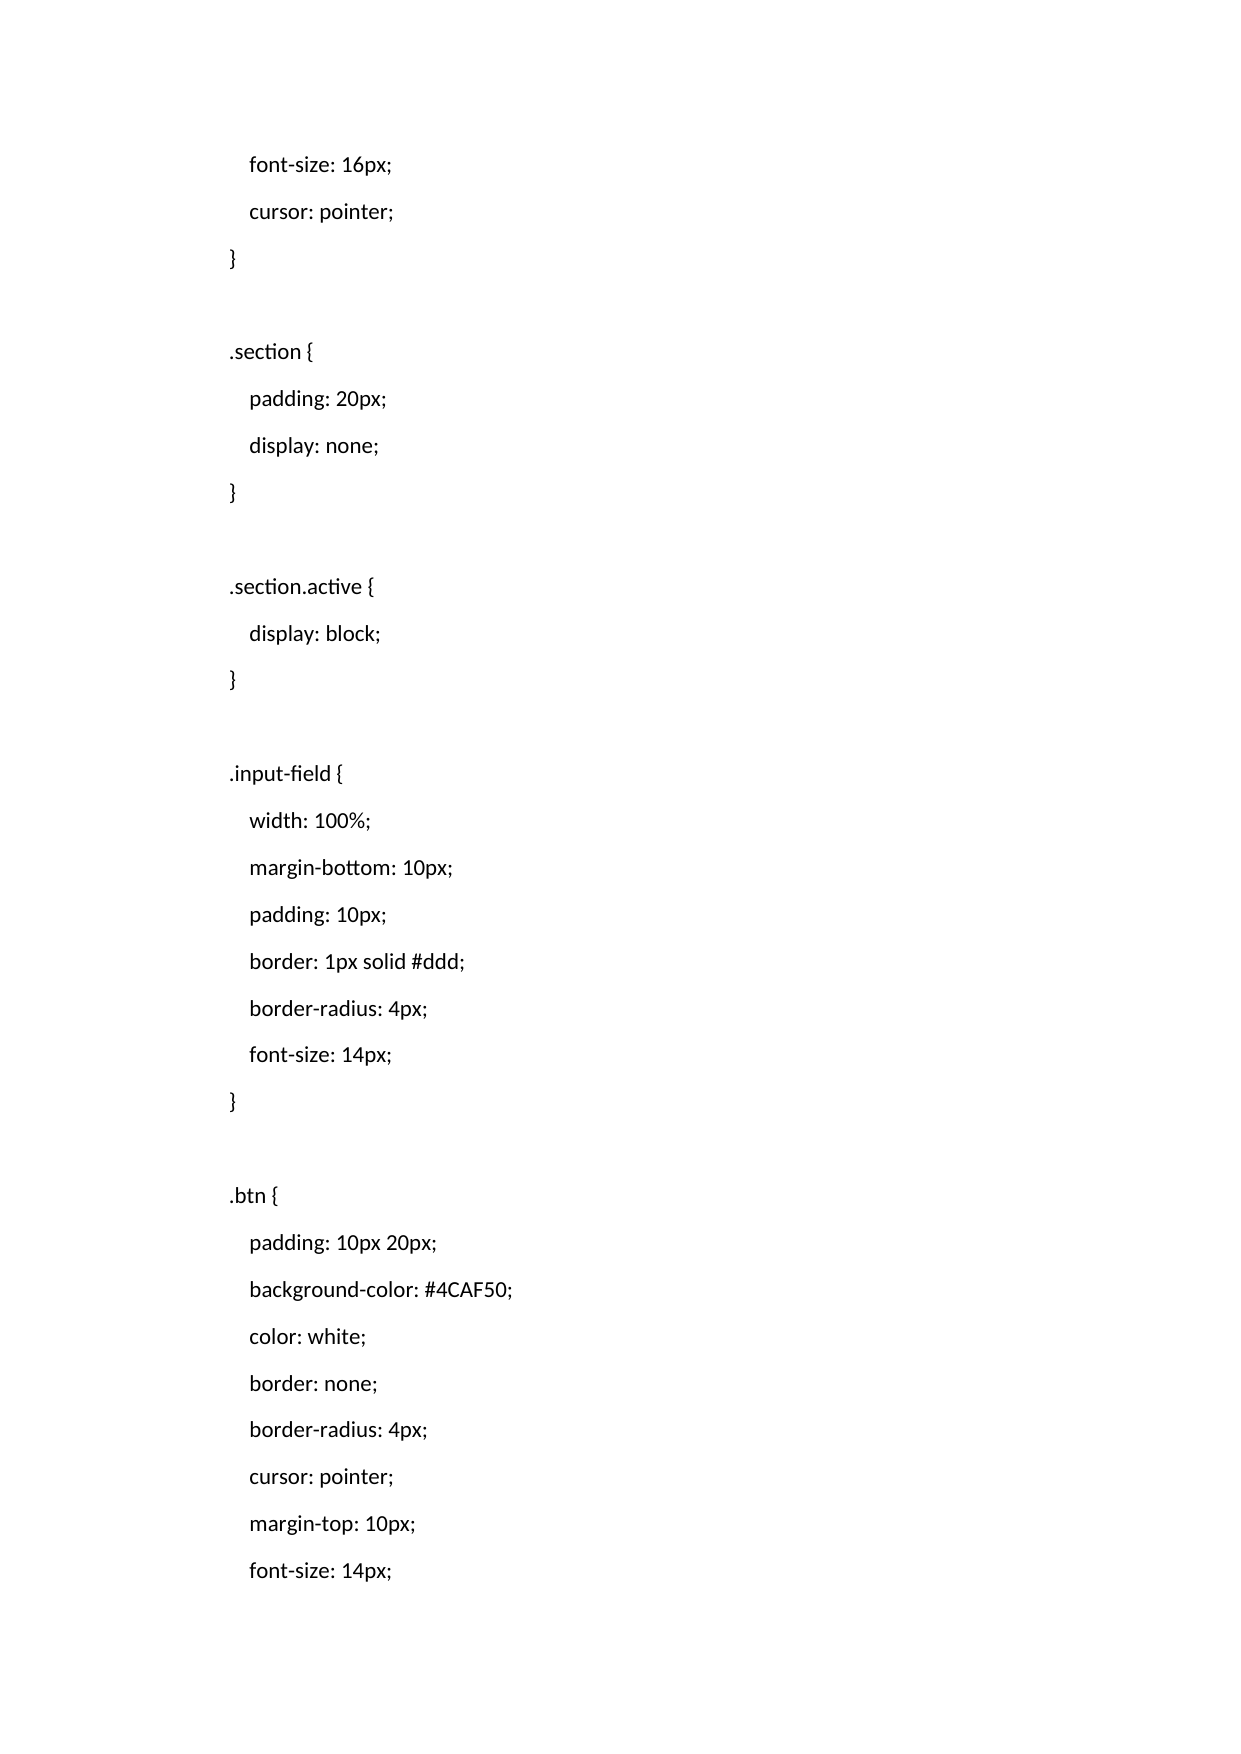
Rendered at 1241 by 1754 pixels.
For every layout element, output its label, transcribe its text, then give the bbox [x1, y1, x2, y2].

text font-size: 14px; [187, 1041, 1053, 1069]
text cursor: pointer; [187, 1462, 1053, 1491]
text .section { [187, 337, 1053, 366]
text } [187, 666, 1053, 694]
text display: none; [187, 431, 1053, 459]
text padding: 10px; [187, 900, 1053, 928]
text padding: 10px 20px; [187, 1228, 1053, 1256]
text .btn { [187, 1181, 1053, 1209]
text color: white; [187, 1322, 1053, 1350]
text .section.active { [187, 572, 1053, 600]
text } [187, 1087, 1053, 1116]
text background-color: #4CAF50; [187, 1275, 1053, 1303]
text margin-top: 10px; [187, 1509, 1053, 1537]
text margin-bottom: 10px; [187, 853, 1053, 881]
text border-radius: 4px; [187, 1416, 1053, 1444]
text } [187, 244, 1053, 272]
text width: 100%; [187, 806, 1053, 834]
text font-size: 16px; [187, 150, 1053, 178]
text border: 1px solid #ddd; [187, 947, 1053, 975]
text padding: 20px; [187, 384, 1053, 412]
text } [187, 478, 1053, 506]
text border-radius: 4px; [187, 994, 1053, 1022]
text display: block; [187, 619, 1053, 647]
text cursor: pointer; [187, 197, 1053, 225]
text .input-field { [187, 759, 1053, 787]
text border: none; [187, 1369, 1053, 1397]
text font-size: 14px; [187, 1556, 1053, 1584]
